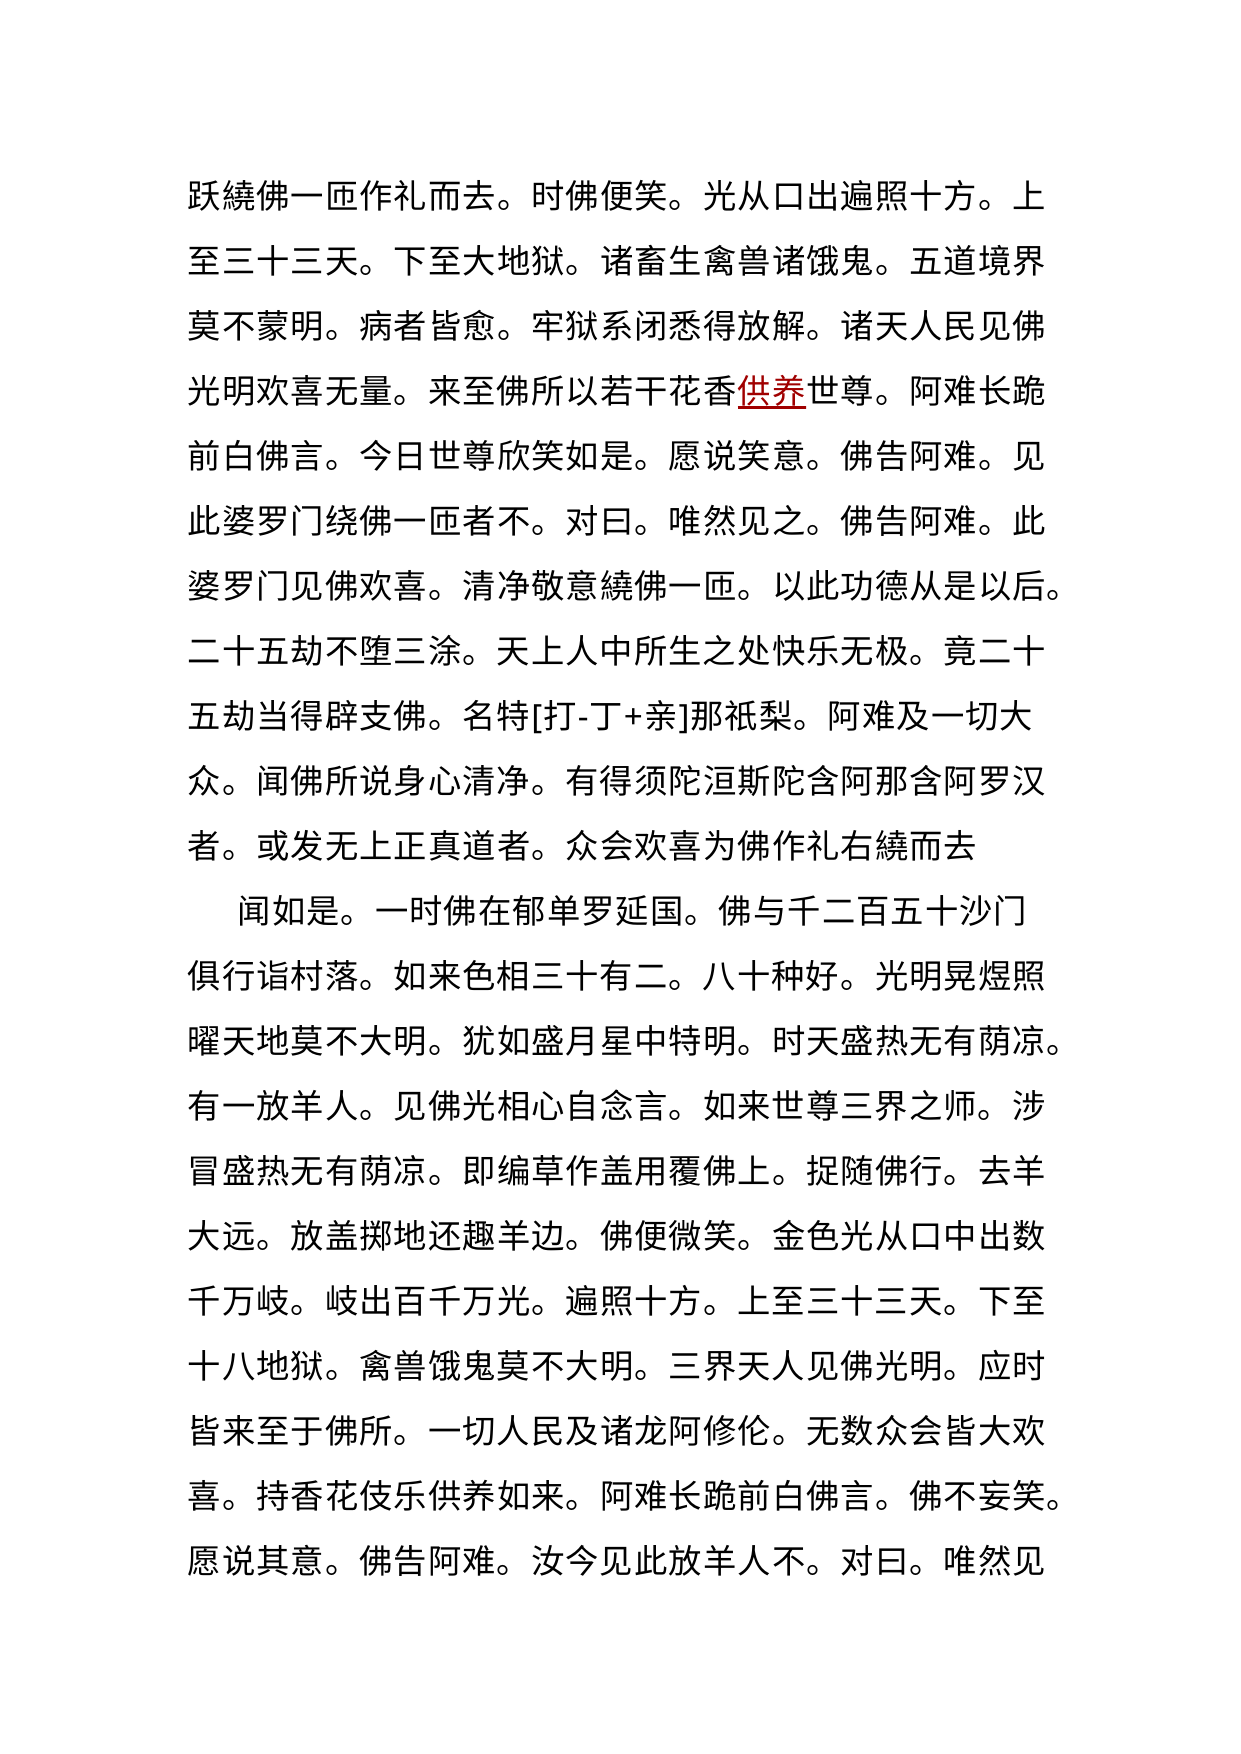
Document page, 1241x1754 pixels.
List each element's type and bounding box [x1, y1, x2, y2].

text [187, 877, 1053, 1592]
text [187, 162, 1053, 877]
